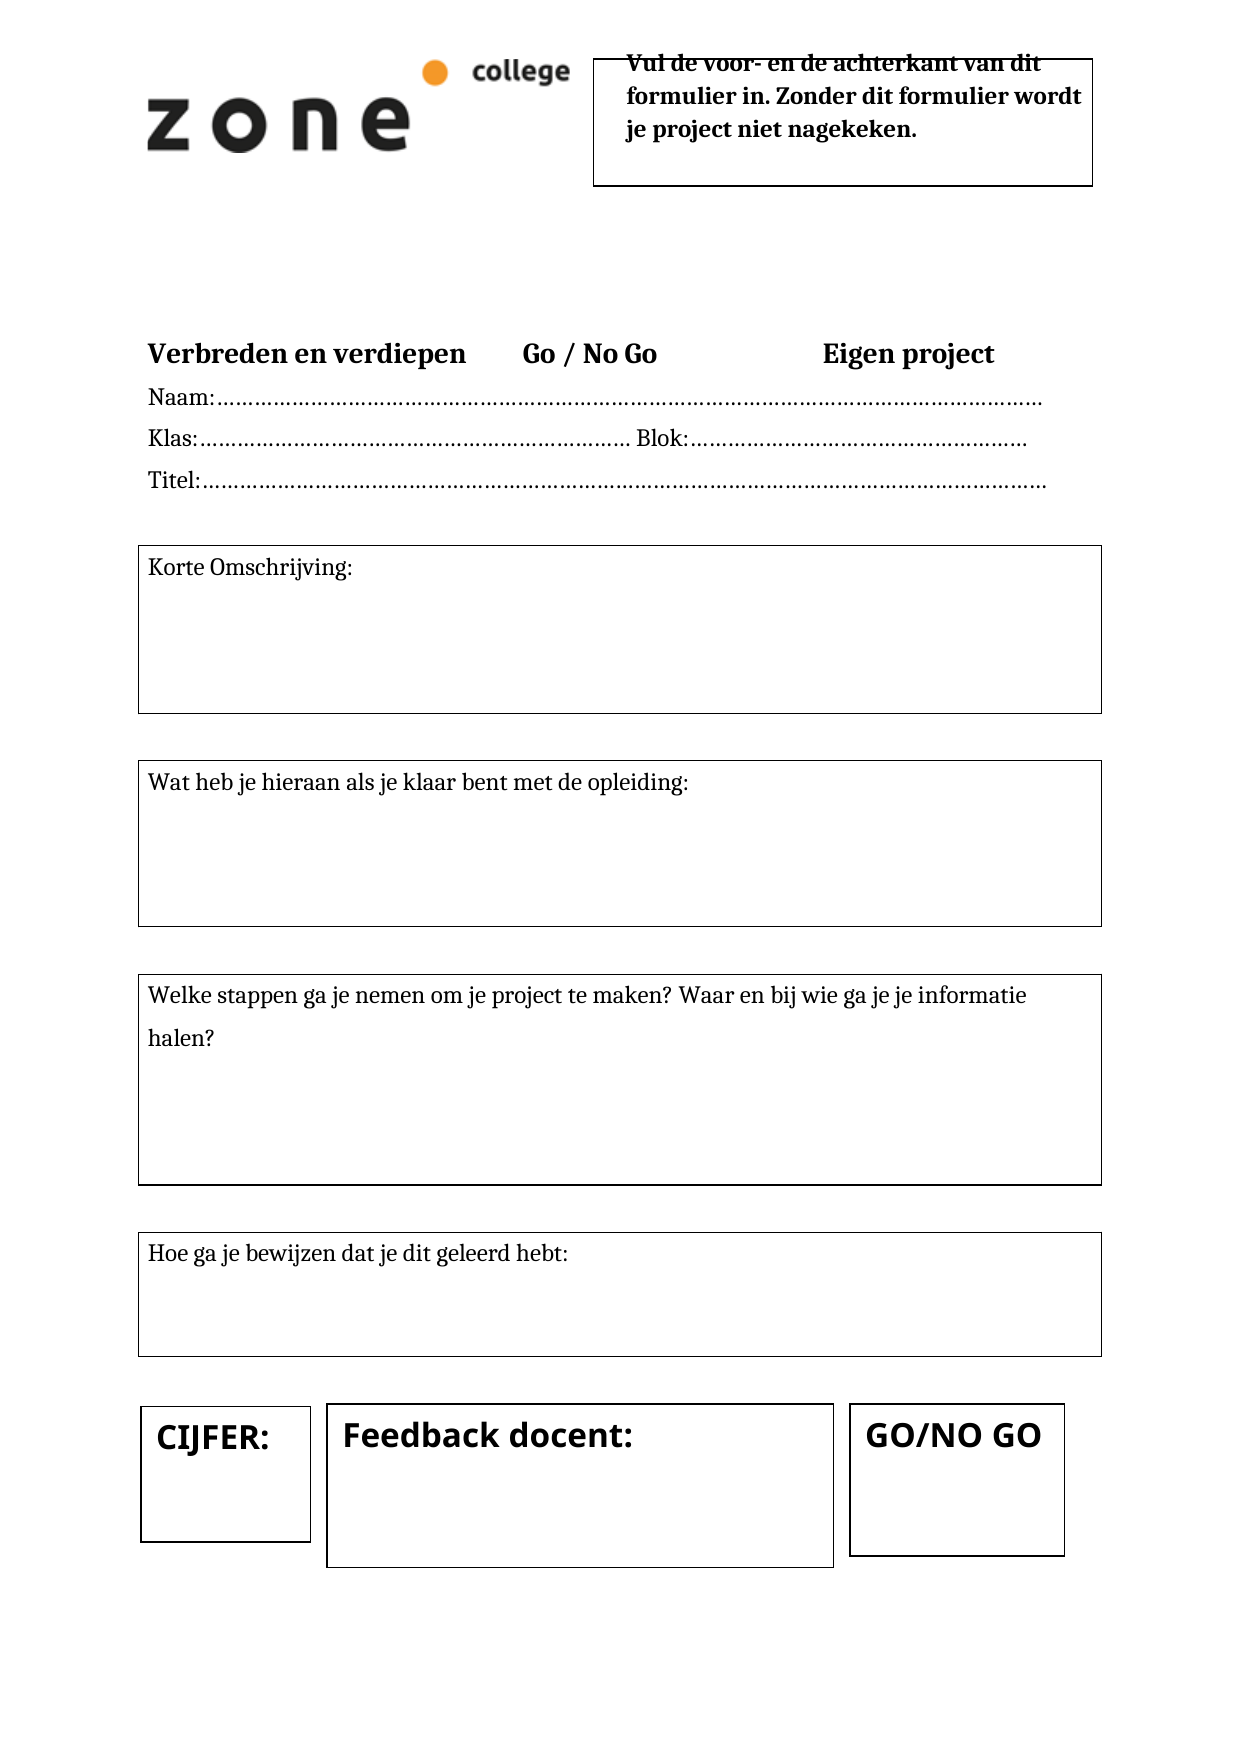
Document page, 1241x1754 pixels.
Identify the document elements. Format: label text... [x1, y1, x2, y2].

text Korte Omschrijving: [139, 546, 1101, 586]
text Welke stappen ga je nemen om je project te maken? Waar en bij wie ga je je informatie halen? [139, 975, 1101, 1057]
text Klas:…………………………………………………………… Blok:……………………………………………… [148, 420, 1092, 457]
text Hoe ga je bewijzen dat je dit geleerd hebt: [139, 1233, 1101, 1272]
text Wat heb je hieraan als je klaar bent met de opleiding: [139, 761, 1101, 801]
text Titel:……………………………………………………………………………………………………………………… [148, 462, 1092, 499]
text Naam:…………………………………………………………………………………………………………………… [148, 378, 1092, 416]
picture [147, 59, 570, 153]
text Verbreden en verdiepen Go / No Go Eigen project [148, 336, 1092, 373]
